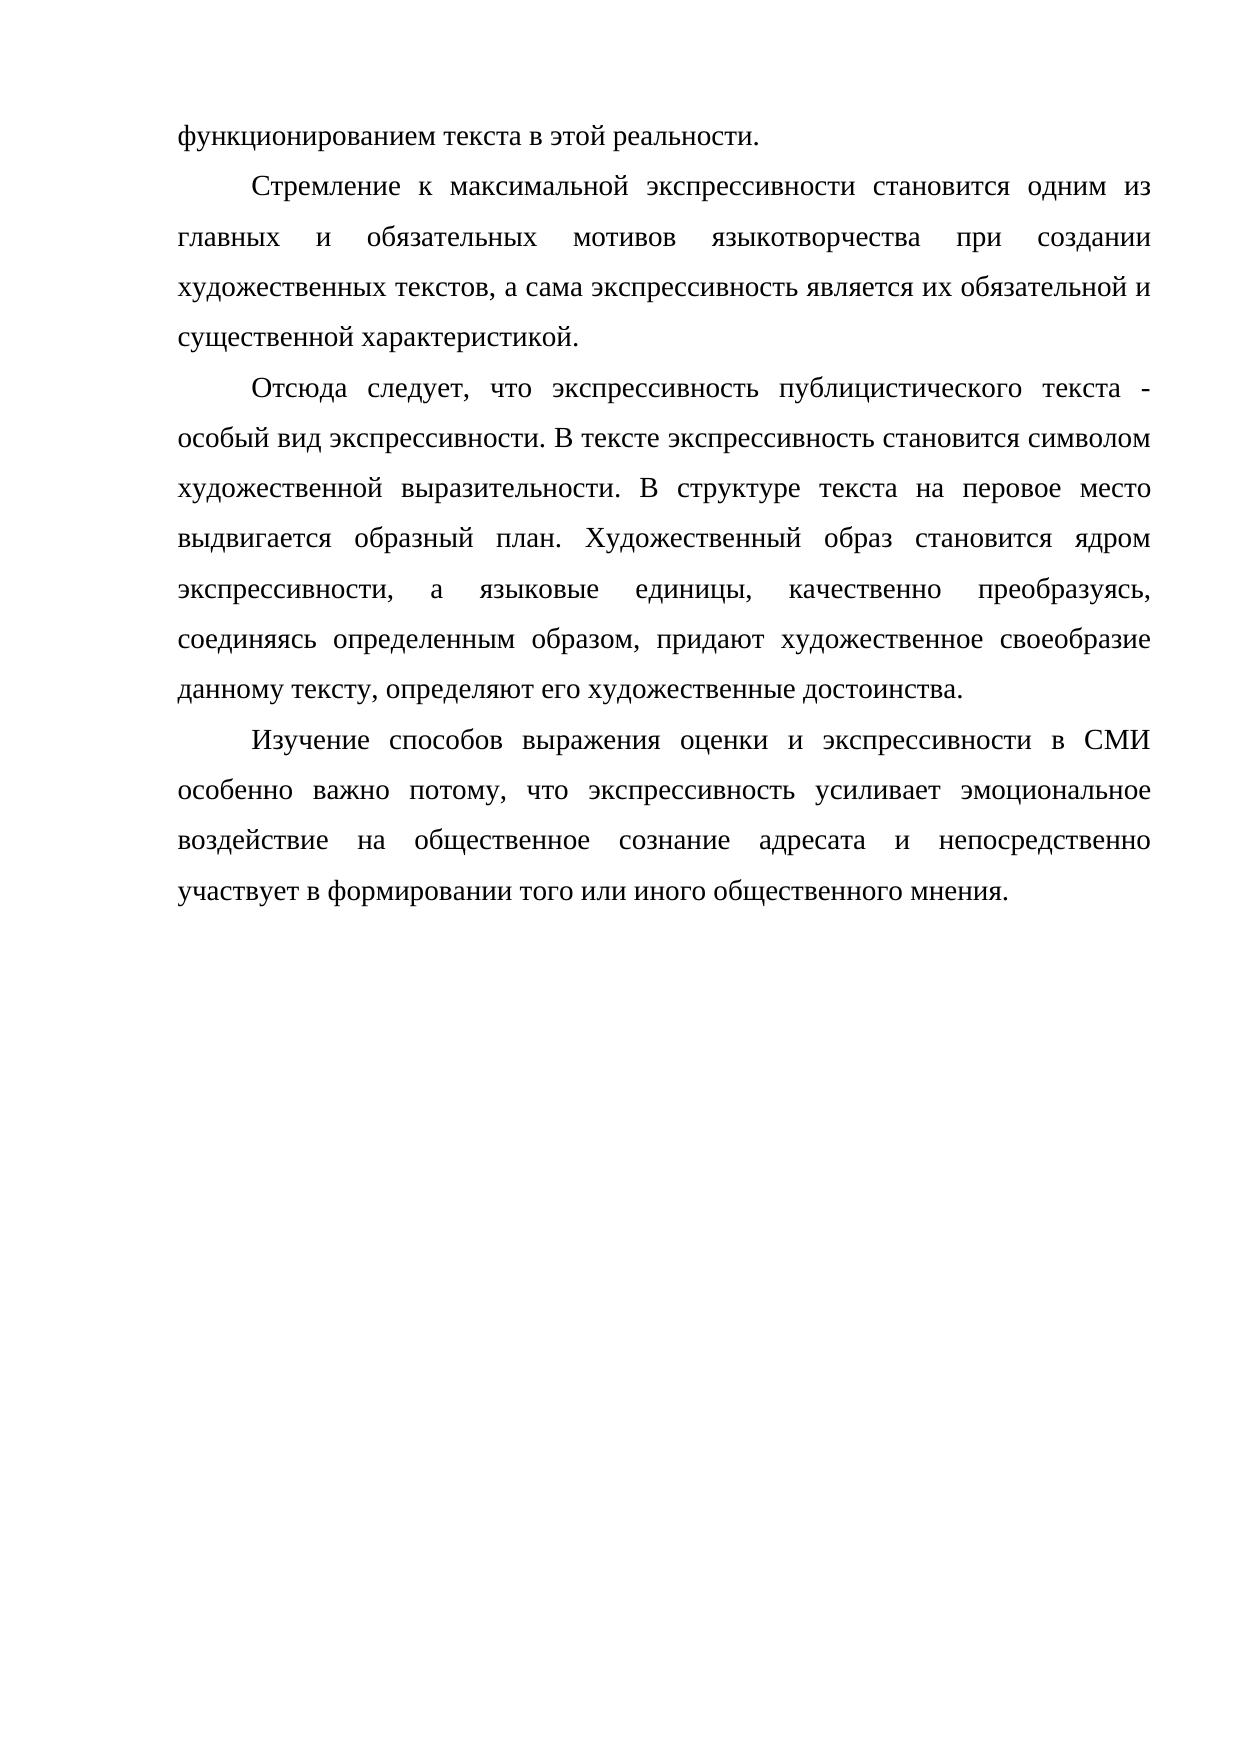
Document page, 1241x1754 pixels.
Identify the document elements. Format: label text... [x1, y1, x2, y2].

text Отсюда следует, что экспрессивность публицистического текста - особый вид экспрессивности. В тексте экспрессивность становится символом художественной выразительности. В структуре текста на перовое место выдвигается образный план. Художественный образ становится ядром экспрессивности, а языковые единицы, качественно преобразуясь, соединяясь определенным образом, придают художественное своеобразие данному тексту, определяют его художественные достоинства. [177, 370, 1152, 705]
text Изучение способов выражения оценки и экспрессивности в СМИ особенно важно потому, что экспрессивность усиливает эмоциональное воздействие на общественное сознание адресата и непосредственно участвует в формировании того или иного общественного мнения. [177, 722, 1152, 906]
text Стремление к максимальной экспрессивности становится одним из главных и обязательных мотивов языкотворчества при создании художественных текстов, а сама экспрессивность является их обязательной и существенной характеристикой. [177, 168, 1152, 353]
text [177, 118, 1152, 152]
